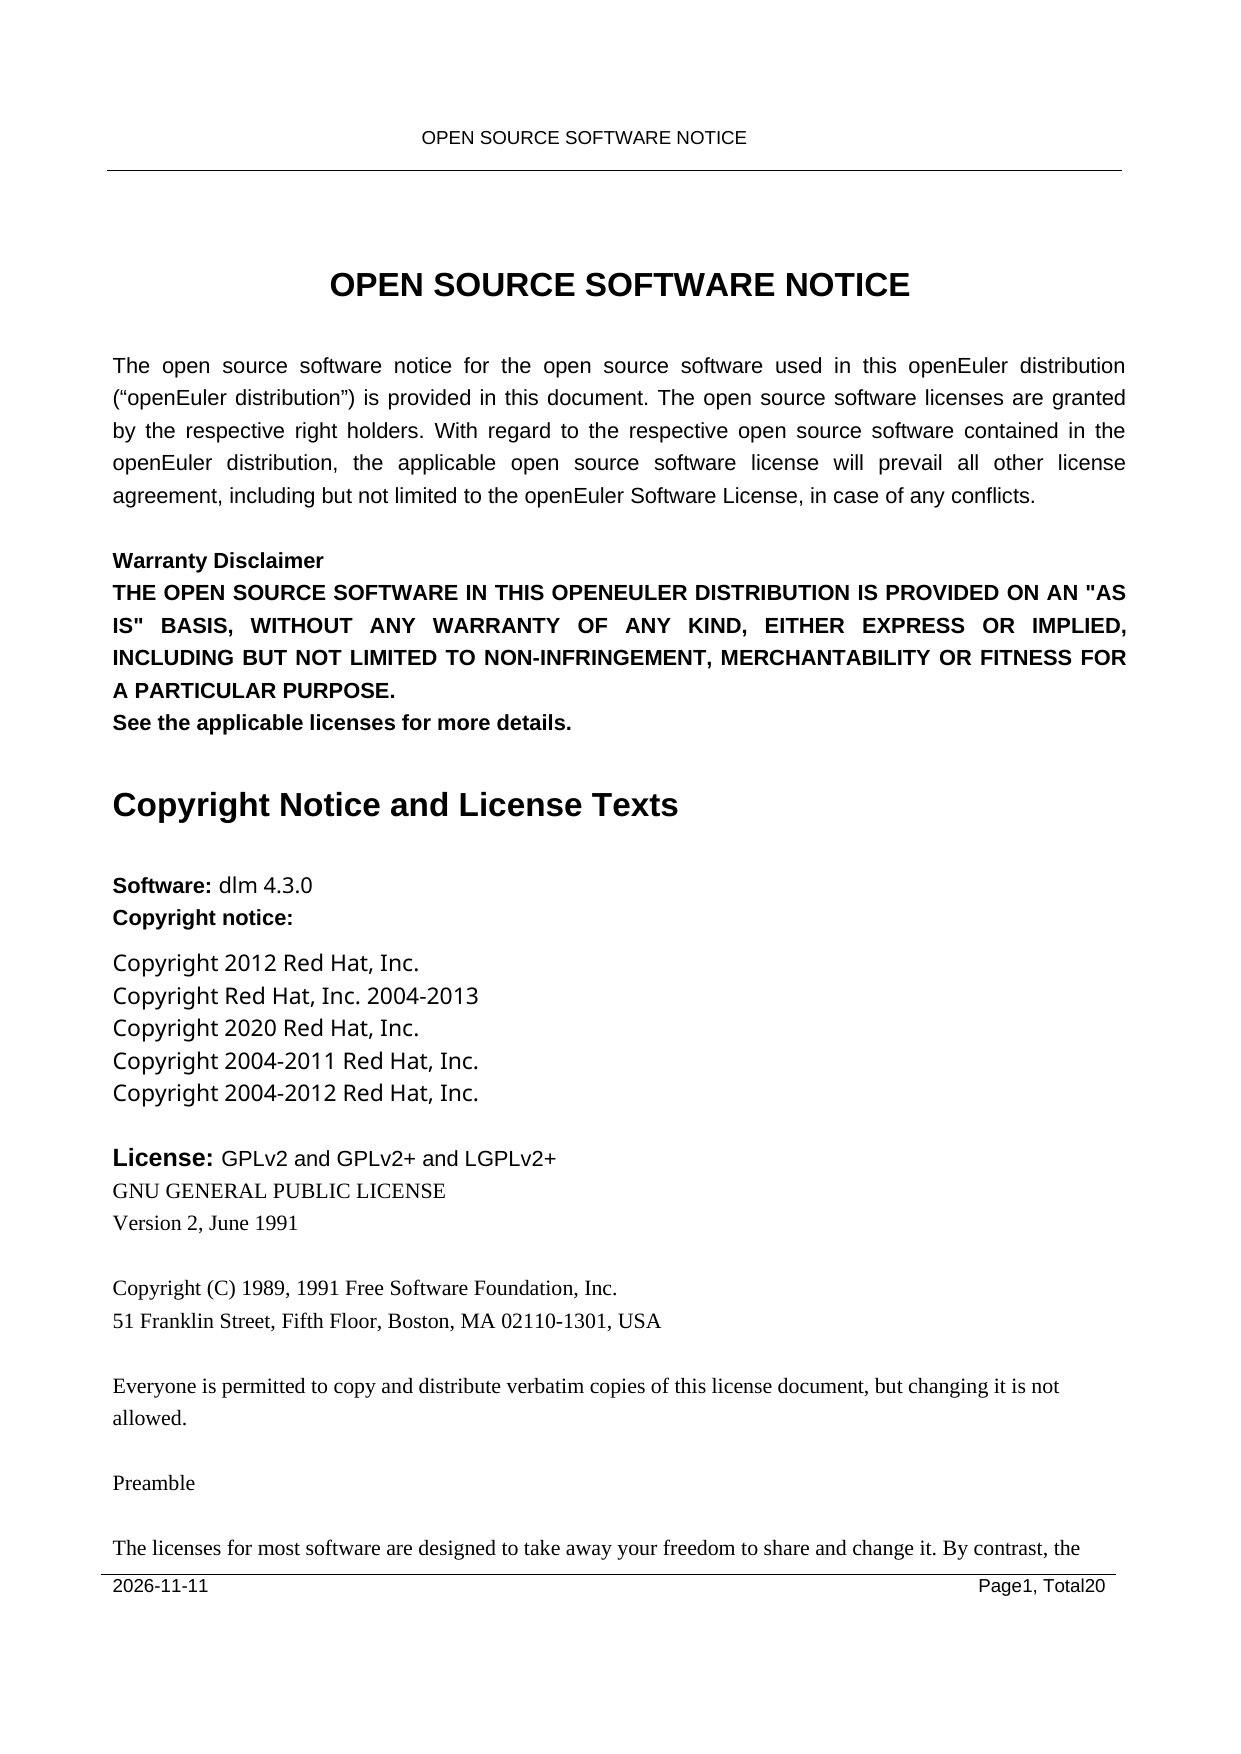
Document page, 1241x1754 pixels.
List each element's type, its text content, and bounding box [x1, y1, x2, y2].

title Software: dlm 4.3.0 [112, 869, 1128, 901]
text THE OPEN SOURCE SOFTWARE IN THIS OPENEULER DISTRIBUTION IS PROVIDED ON AN "AS IS" BASIS, WITHOUT ANY WARRANTY OF ANY KIND, EITHER EXPRESS OR IMPLIED, INCLUDING BUT NOT LIMITED TO NON-INFRINGEMENT, MERCHANTABILITY OR FITNESS FOR A PARTICULAR PURPOSE. See the applicable licenses for more details. [112, 576, 1128, 739]
text The open source software notice for the open source software used in this openEuler distribution (“openEuler distribution”) is provided in this document. The open source software licenses are granted by the respective right holders. With regard to the respective open source software contained in the openEuler distribution, the applicable open source software license will prevail all other license agreement, including but not limited to the openEuler Software License, in case of any conflicts. [112, 349, 1128, 511]
text OPEN SOURCE SOFTWARE NOTICE [112, 251, 1128, 316]
text Copyright Notice and License Texts [112, 771, 1128, 836]
text Warranty Disclaimer [112, 544, 1128, 576]
text Copyright notice: [112, 901, 1128, 934]
text Copyright 2012 Red Hat, Inc. Copyright Red Hat, Inc. 2004-2013 Copyright 2020 Red Hat, Inc. Copyright 2004-2011 Red Hat, Inc. Copyright 2004-2012 Red Hat, Inc. [112, 947, 1128, 1142]
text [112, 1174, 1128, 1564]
text License: GPLv2 and GPLv2+ and LGPLv2+ [112, 1142, 1128, 1174]
